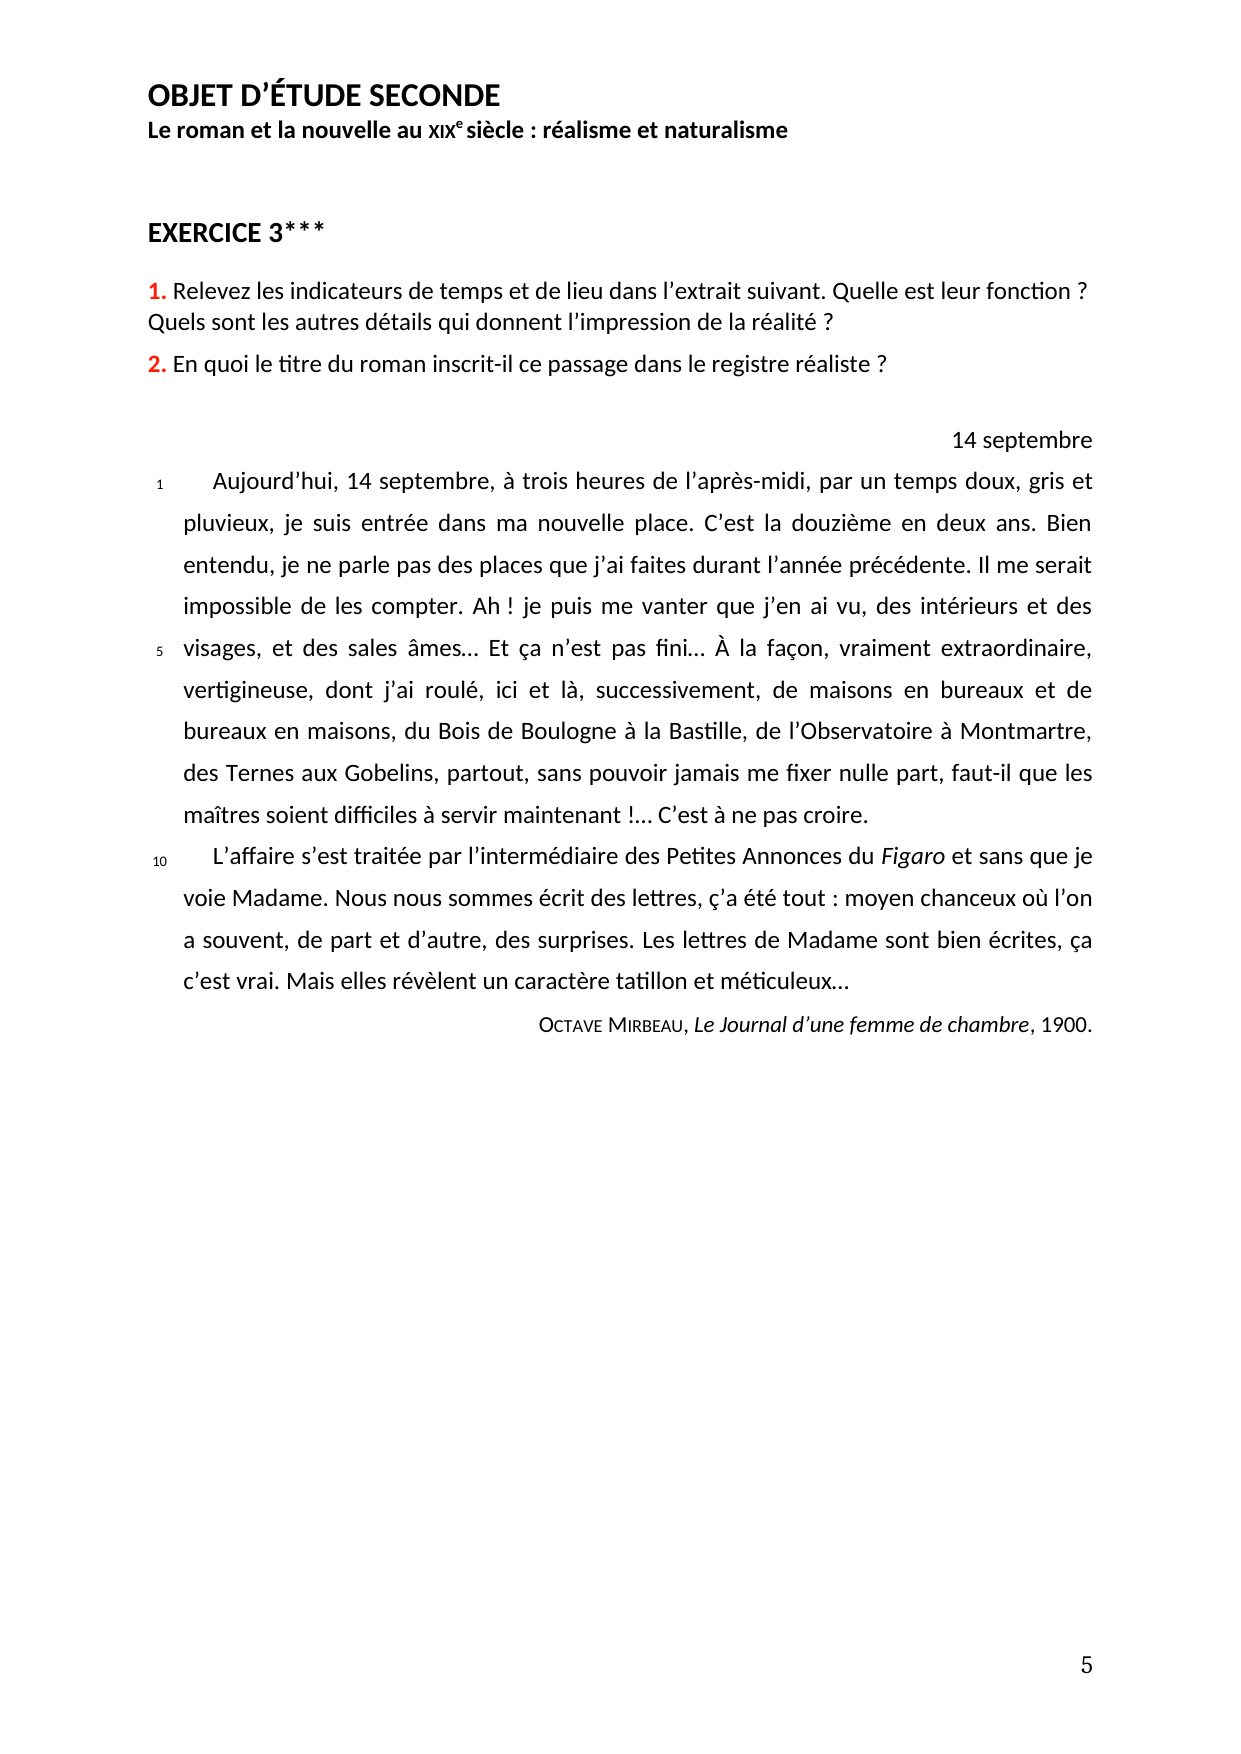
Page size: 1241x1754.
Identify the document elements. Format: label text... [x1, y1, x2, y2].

text Octave Mirbeau, Le Journal d’une femme de chambre, 1900. [148, 1011, 1093, 1039]
text Quels sont les autres détails qui donnent l’impression de la réalité ? [148, 306, 1093, 336]
text 14 septembre [148, 415, 1093, 456]
text Exercice 3*** [148, 214, 1093, 250]
text Aujourd’hui, 14 septembre, à trois heures de l’après-midi, par un temps doux, gris et pluvieux, je suis entrée dans ma nouvelle place. C’est la douzième en deux ans. Bien entendu, je ne parle pas des places que j’ai faites durant l’année précédente. Il me serait impossible de les compter. Ah ! je puis me vanter que j’en ai vu, des intérieurs et des visages, et des sales âmes… Et ça n’est pas fini… À la façon, vraiment extraordinaire, vertigineuse, dont j’ai roulé, ici et là, successivement, de maisons en bureaux et de bureaux en maisons, du Bois de Boulogne à la Bastille, de l’Observatoire à Montmartre, des Ternes aux Gobelins, partout, sans pouvoir jamais me fixer nulle part, faut-il que les maîtres soient difficiles à servir maintenant !… C’est à ne pas croire. [148, 456, 1093, 831]
text 1. Relevez les indicateurs de temps et de lieu dans l’extrait suivant. Quelle est leur fonction ? [148, 275, 1093, 306]
text L’affaire s’est traitée par l’intermédiaire des Petites Annonces du Figaro et sans que je voie Madame. Nous nous sommes écrit des lettres, ç’a été tout : moyen chanceux où l’on a souvent, de part et d’autre, des surprises. Les lettres de Madame sont bien écrites, ça c’est vrai. Mais elles révèlent un caractère tatillon et méticuleux… [148, 831, 1093, 998]
text 2. En quoi le titre du roman inscrit-il ce passage dans le registre réaliste ? [148, 349, 1093, 379]
